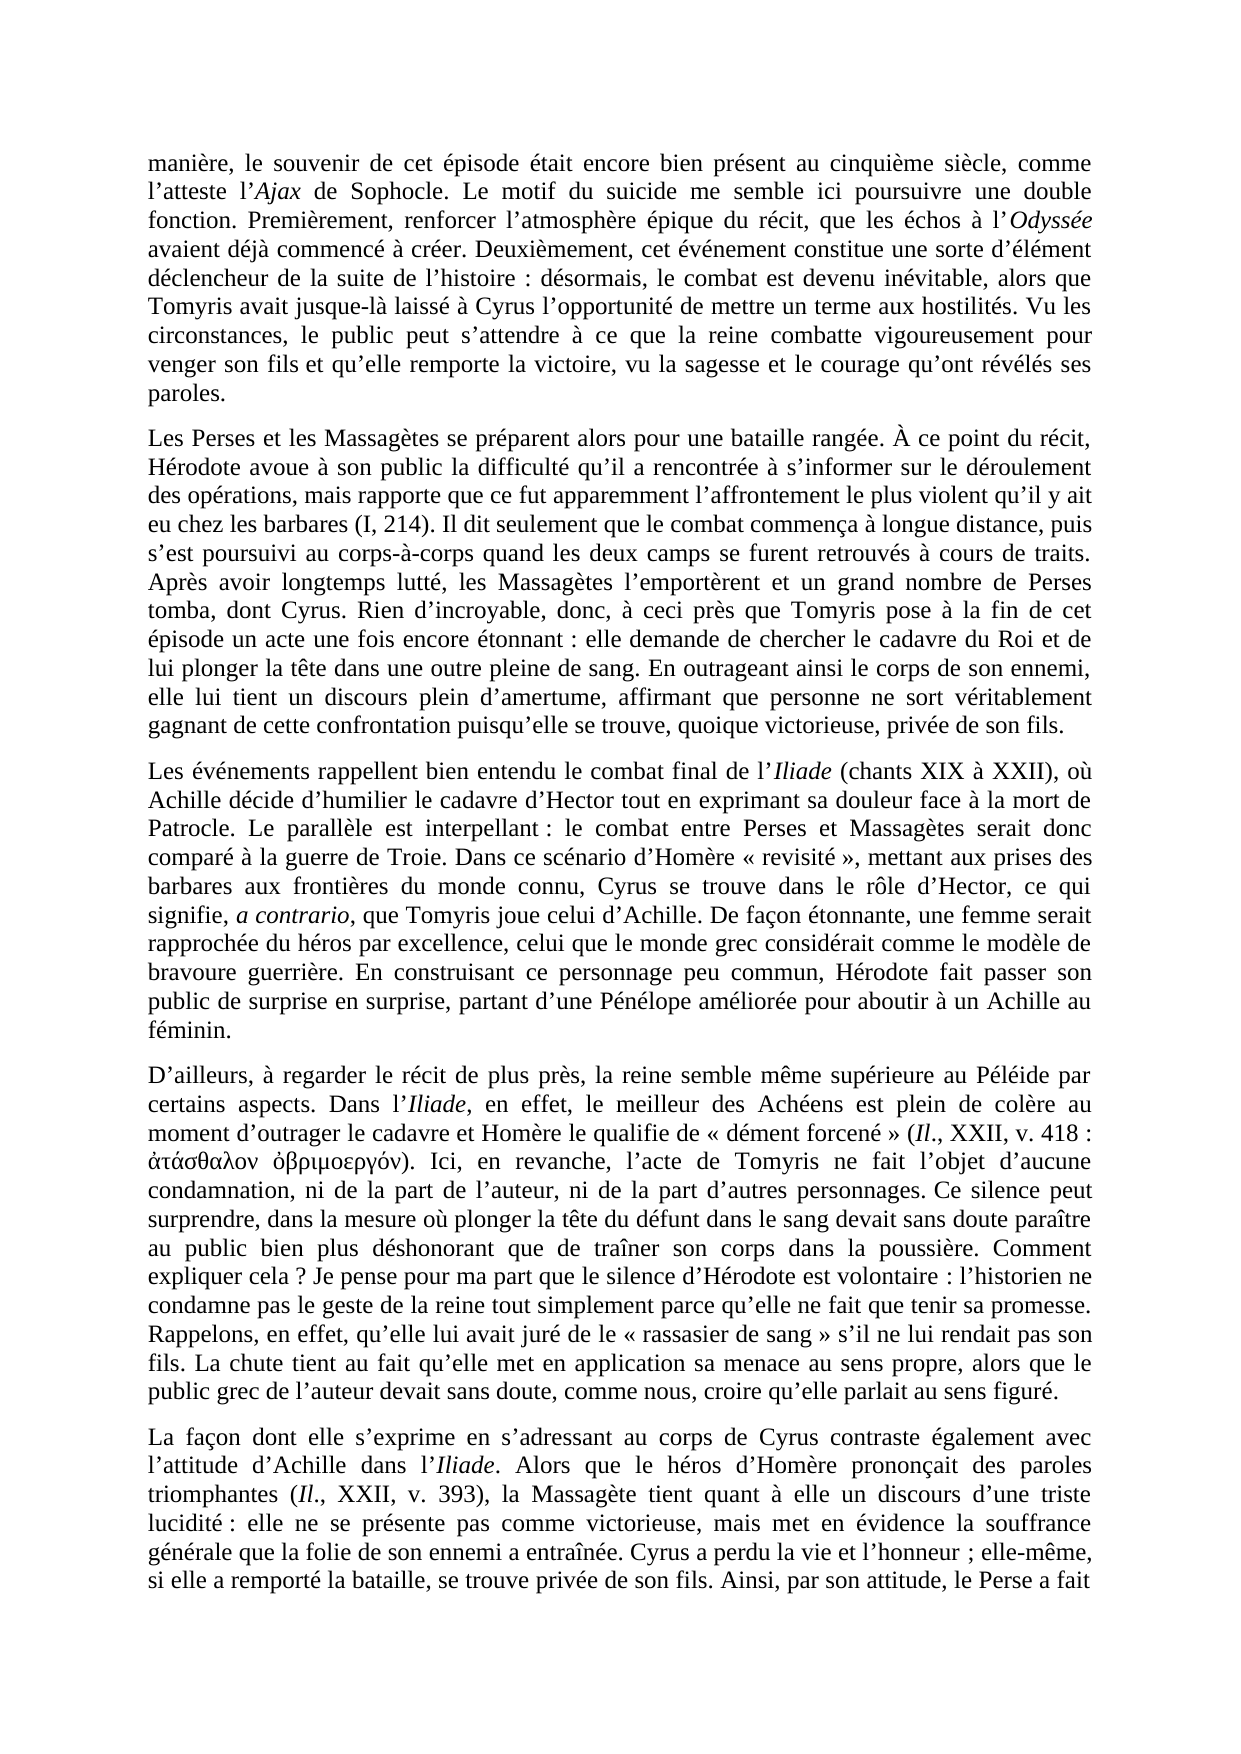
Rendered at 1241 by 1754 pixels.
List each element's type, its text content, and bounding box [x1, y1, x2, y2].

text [148, 1422, 1093, 1594]
text Les événements rappellent bien entendu le combat final de l’Iliade (chants XIX à XXII), où Achille décide d’humilier le cadavre d’Hector tout en exprimant sa douleur face à la mort de Patrocle. Le parallèle est interpellant : le combat entre Perses et Massagètes serait donc comparé à la guerre de Troie. Dans ce scénario d’Homère « revisité », mettant aux prises des barbares aux frontières du monde connu, Cyrus se trouve dans le rôle d’Hector, ce qui signifie, a contrario, que Tomyris joue celui d’Achille. De façon étonnante, une femme serait rapprochée du héros par excellence, celui que le monde grec considérait comme le modèle de bravoure guerrière. En construisant ce personnage peu commun, Hérodote fait passer son public de surprise en surprise, partant d’une Pénélope améliorée pour aboutir à un Achille au féminin. [148, 756, 1093, 1043]
text D’ailleurs, à regarder le récit de plus près, la reine semble même supérieure au Péléide par certains aspects. Dans l’Iliade, en effet, le meilleur des Achéens est plein de colère au moment d’outrager le cadavre et Homère le qualifie de « dément forcené » (Il., XXII, v. 418 : ἀτάσθαλον ὀβριμοεργόν). Ici, en revanche, l’acte de Tomyris ne fait l’objet d’aucune condamnation, ni de la part de l’auteur, ni de la part d’autres personnages. Ce silence peut surprendre, dans la mesure où plonger la tête du défunt dans le sang devait sans doute paraître au public bien plus déshonorant que de traîner son corps dans la poussière. Comment expliquer cela ? Je pense pour ma part que le silence d’Hérodote est volontaire : l’historien ne condamne pas le geste de la reine tout simplement parce qu’elle ne fait que tenir sa promesse. Rappelons, en effet, qu’elle lui avait juré de le « rassasier de sang » s’il ne lui rendait pas son fils. La chute tient au fait qu’elle met en application sa menace au sens propre, alors que le public grec de l’auteur devait sans doute, comme nous, croire qu’elle parlait au sens figuré. [148, 1060, 1093, 1405]
text Les Perses et les Massagètes se préparent alors pour une bataille rangée. À ce point du récit, Hérodote avoue à son public la difficulté qu’il a rencontrée à s’informer sur le déroulement des opérations, mais rapporte que ce fut apparemment l’affrontement le plus violent qu’il y ait eu chez les barbares (I, 214). Il dit seulement que le combat commença à longue distance, puis s’est poursuivi au corps-à-corps quand les deux camps se furent retrouvés à cours de traits. Après avoir longtemps lutté, les Massagètes l’emportèrent et un grand nombre de Perses tomba, dont Cyrus. Rien d’incroyable, donc, à ceci près que Tomyris pose à la fin de cet épisode un acte une fois encore étonnant : elle demande de chercher le cadavre du Roi et de lui plonger la tête dans une outre pleine de sang. En outrageant ainsi le corps de son ennemi, elle lui tient un discours plein d’amertume, affirmant que personne ne sort véritablement gagnant de cette confrontation puisqu’elle se trouve, quoique victorieuse, privée de son fils. [148, 423, 1093, 739]
text Après avoir rapporté ce message, Hérodote reprend son récit en se focalisant directement sur le fils de Tomyris, Spargapeisès. Sorti de son ivresse, il comprend la situation et décide de se suicider dans sa cellule (I, 213). L’acte rappelle ici encore le code d’honneur des héros du mythe. Que l’on pense, par exemple, à la figure d’Ajax fils de Télamon, se suicidant après s’être rendu compte de son acte de folie – le massacre des moutons qu’il prenait pour des Achéens. Si Homère ne mentionne pas cet événement dans les deux grands poèmes homériques, il est probable que cette scène ait déjà fait partie du cycle épique. De toute manière, le souvenir de cet épisode était encore bien présent au cinquième siècle, comme l’atteste l’Ajax de Sophocle. Le motif du suicide me semble ici poursuivre une double fonction. Premièrement, renforcer l’atmosphère épique du récit, que les échos à l’Odyssée avaient déjà commencé à créer. Deuxièmement, cet événement constitue une sorte d’élément déclencheur de la suite de l’histoire : désormais, le combat est devenu inévitable, alors que Tomyris avait jusque-là laissé à Cyrus l’opportunité de mettre un terme aux hostilités. Vu les circonstances, le public peut s’attendre à ce que la reine combatte vigoureusement pour venger son fils et qu’elle remporte la victoire, vu la sagesse et le courage qu’ont révélés ses paroles. [148, 148, 1093, 406]
